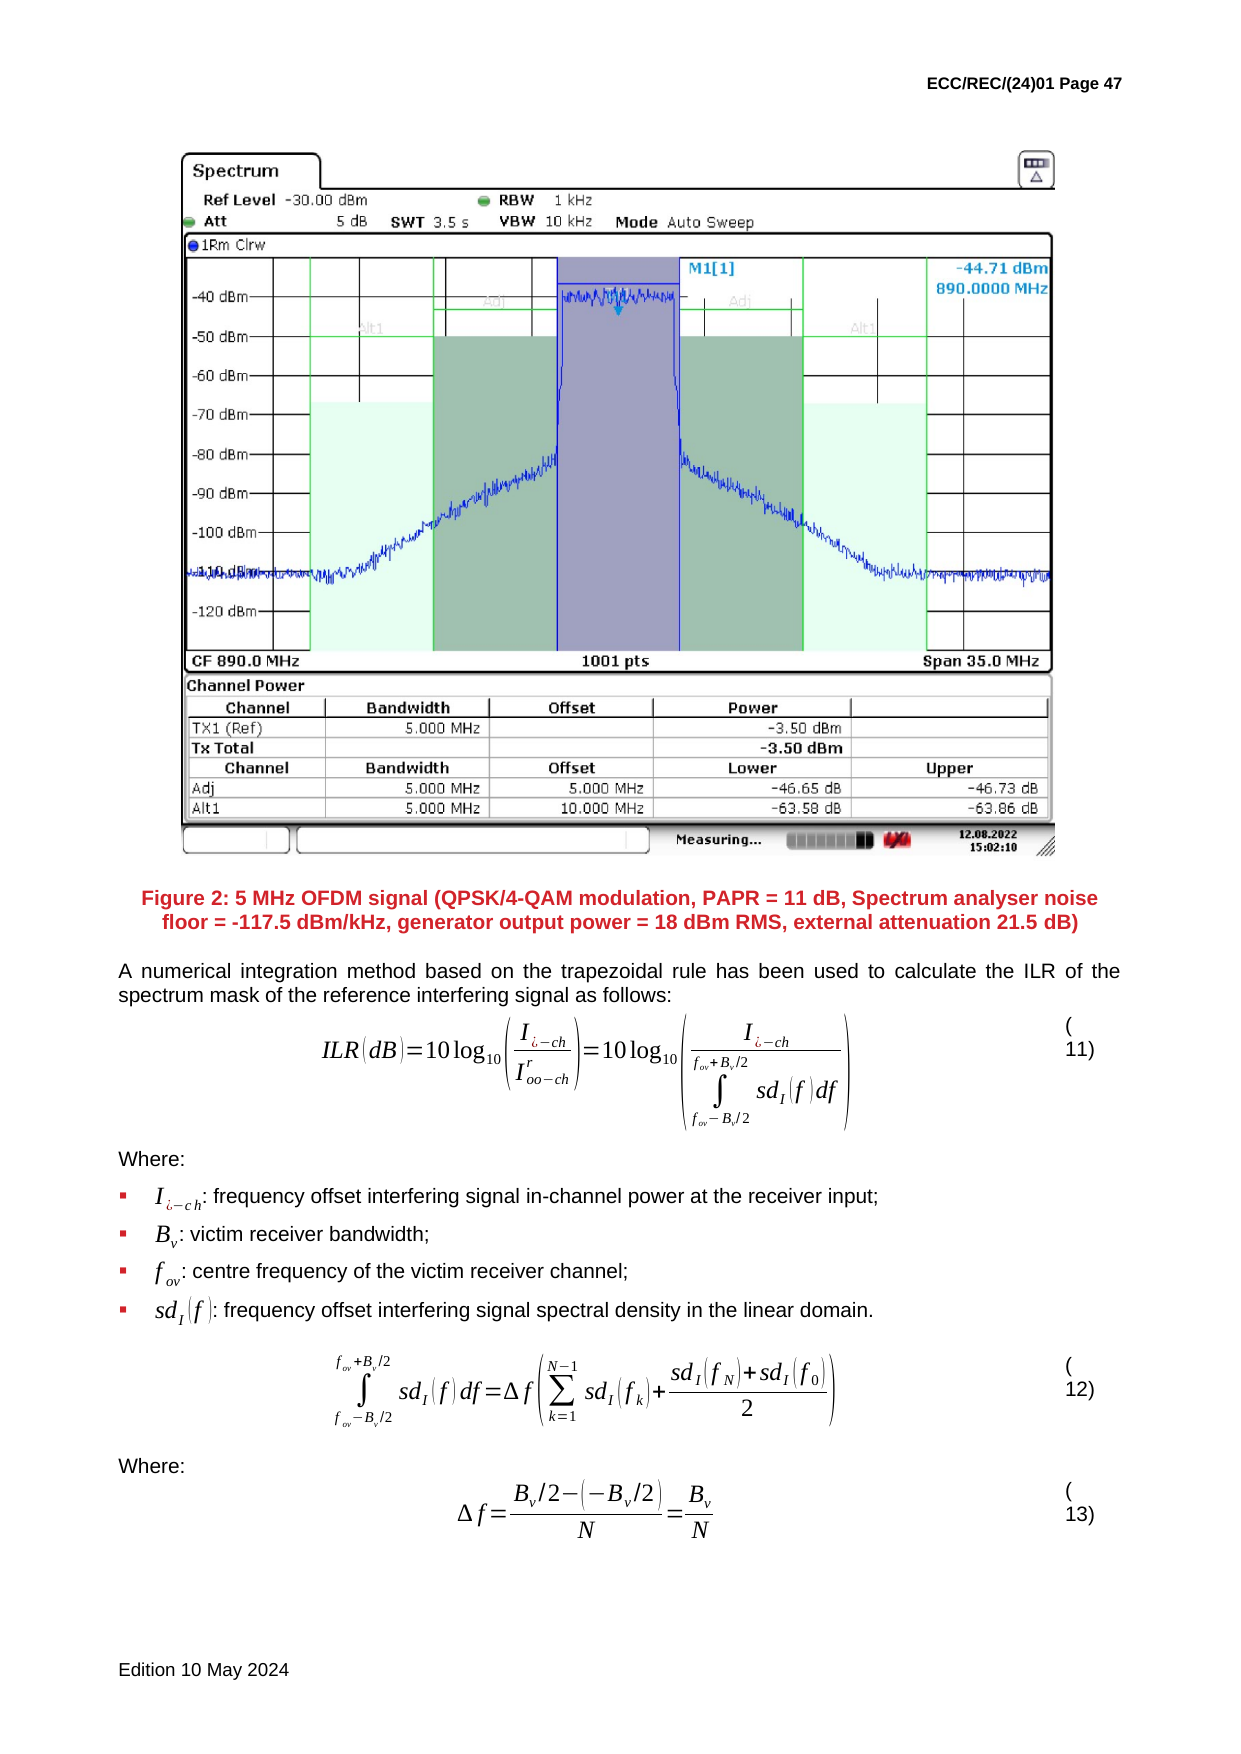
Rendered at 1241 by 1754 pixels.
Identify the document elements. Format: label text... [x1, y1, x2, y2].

text : victim receiver bandwidth; [118, 1220, 1122, 1252]
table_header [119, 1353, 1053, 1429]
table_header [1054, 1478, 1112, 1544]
text Figure 2: 5 MHz OFDM signal (QPSK/4-QAM modulation, PAPR = 11 dB, Spectrum analyser noise floor = -117.5 dBm/kHz, generator output power = 18 dBm RMS, external attenuation 21.5 dB) [118, 886, 1122, 933]
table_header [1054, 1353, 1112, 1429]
picture [179, 150, 1061, 861]
text Where: [118, 1454, 1122, 1478]
text A numerical integration method based on the trapezoidal rule has been used to calculate the ILR of the spectrum mask of the reference interfering signal as follows: [118, 958, 1122, 1006]
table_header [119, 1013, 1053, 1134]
text : frequency offset interfering signal in-channel power at the receiver input; [118, 1183, 1122, 1214]
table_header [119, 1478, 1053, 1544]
text : frequency offset interfering signal spectral density in the linear domain. [118, 1296, 1122, 1328]
text Where: [118, 1146, 1122, 1170]
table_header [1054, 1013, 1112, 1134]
text : centre frequency of the victim receiver channel; [118, 1258, 1122, 1289]
